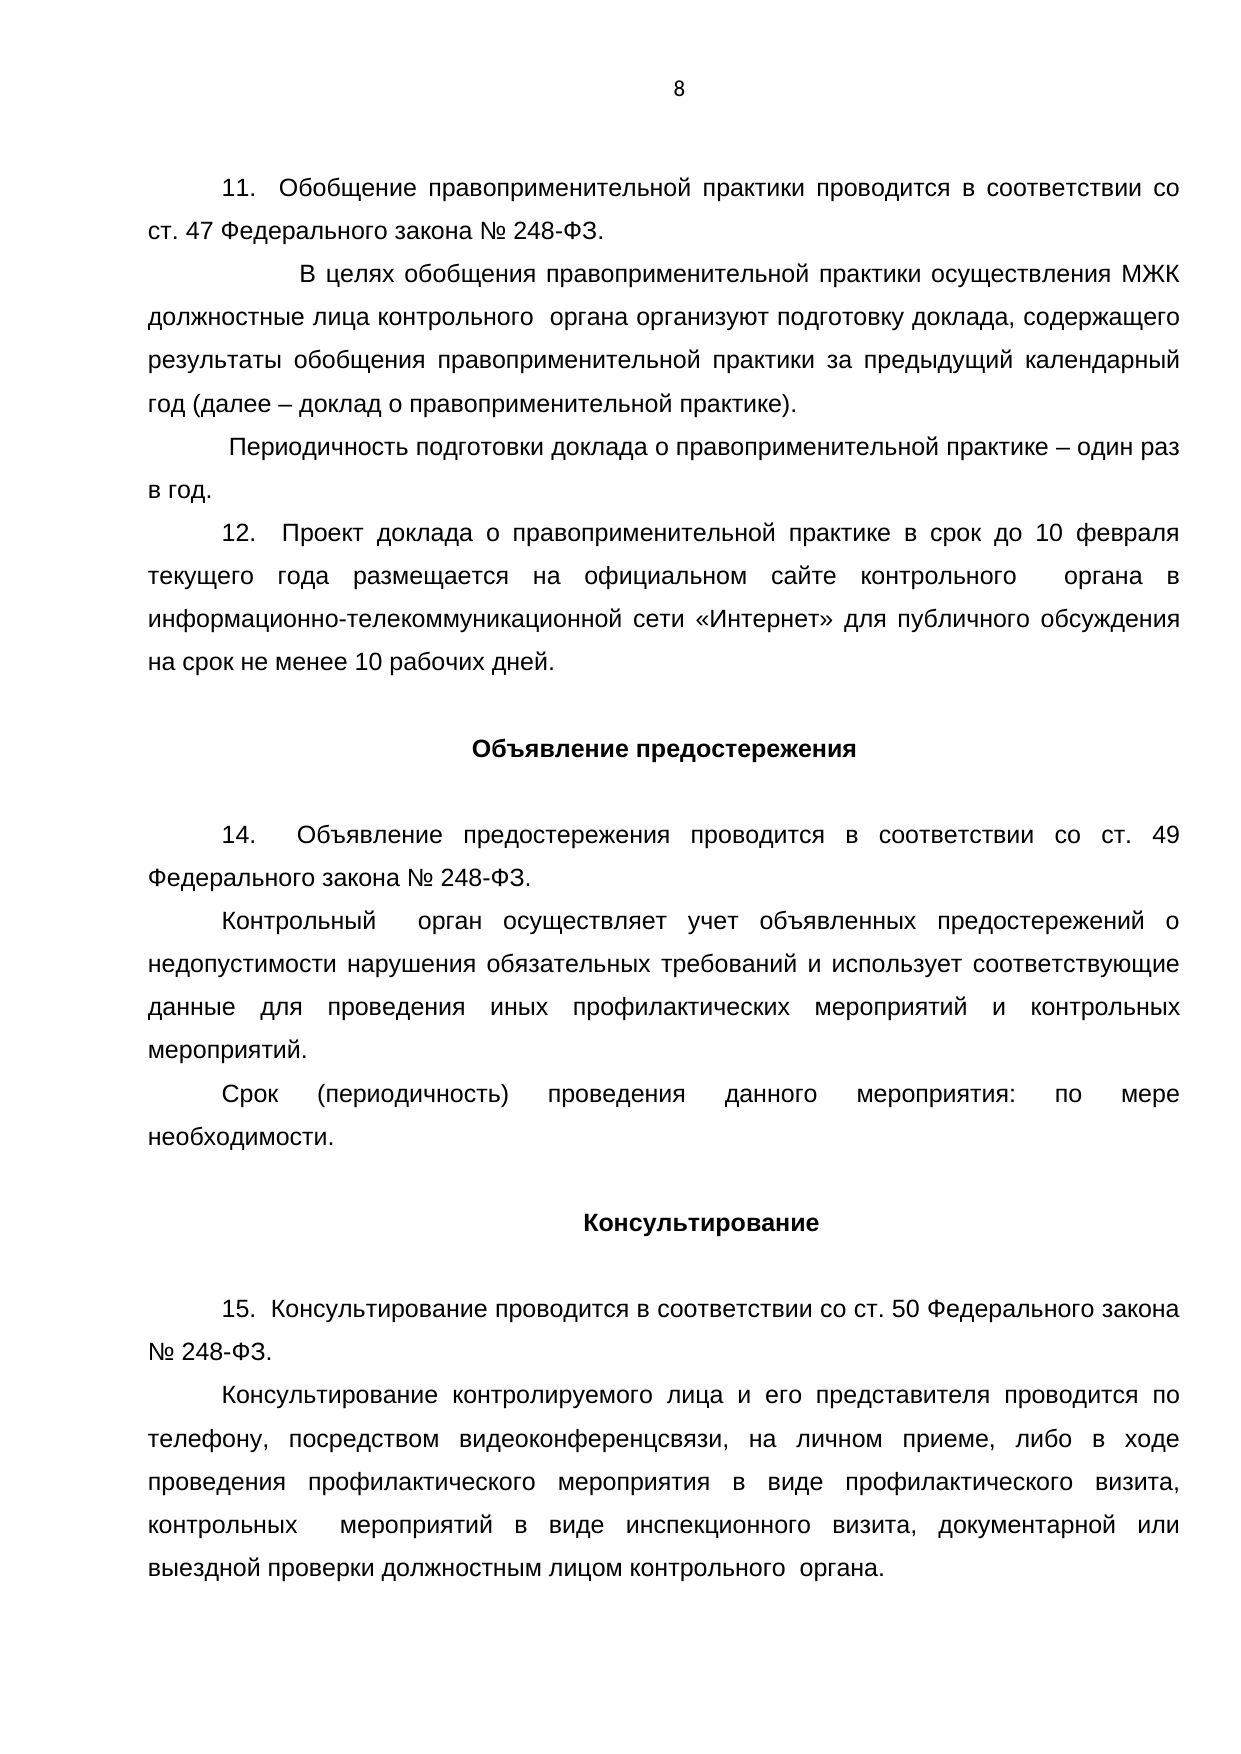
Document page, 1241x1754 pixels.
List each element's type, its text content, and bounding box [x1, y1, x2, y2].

text 14. Объявление предостережения проводится в соответствии со ст. 49 Федерального закона № 248-ФЗ. [148, 820, 1181, 892]
text 11. Обобщение правоприменительной практики проводится в соответствии со ст. 47 Федерального закона № 248-ФЗ. [148, 173, 1181, 245]
text Периодичность подготовки доклада о правоприменительной практике – один раз в год. [148, 432, 1181, 504]
text 12. Проект доклада о правоприменительной практике в срок до 10 февраля текущего года размещается на официальном сайте контрольного органа в информационно-телекоммуникационной сети «Интернет» для публичного обсуждения на срок не менее 10 рабочих дней. [148, 518, 1181, 676]
text Консультирование контролируемого лица и его представителя проводится по телефону, посредством видеоконференцсвязи, на личном приеме, либо в ходе проведения профилактического мероприятия в виде профилактического визита, контрольных мероприятий в виде инспекционного визита, документарной или выездной проверки должностным лицом контрольного органа. [148, 1381, 1181, 1582]
text Объявление предостережения [148, 734, 1181, 762]
text Консультирование [148, 1208, 1181, 1237]
text В целях обобщения правоприменительной практики осуществления МЖК должностные лица контрольного органа организуют подготовку доклада, содержащего результаты обобщения правоприменительной практики за предыдущий календарный год (далее – доклад о правоприменительной практике). [148, 259, 1181, 417]
text 15. Консультирование проводится в соответствии со ст. 50 Федерального закона № 248-ФЗ. [148, 1294, 1181, 1366]
text Контрольный орган осуществляет учет объявленных предостережений о недопустимости нарушения обязательных требований и использует соответствующие данные для проведения иных профилактических мероприятий и контрольных мероприятий. [148, 906, 1181, 1064]
text Срок (периодичность) проведения данного мероприятия: по мере необходимости. [148, 1079, 1181, 1151]
